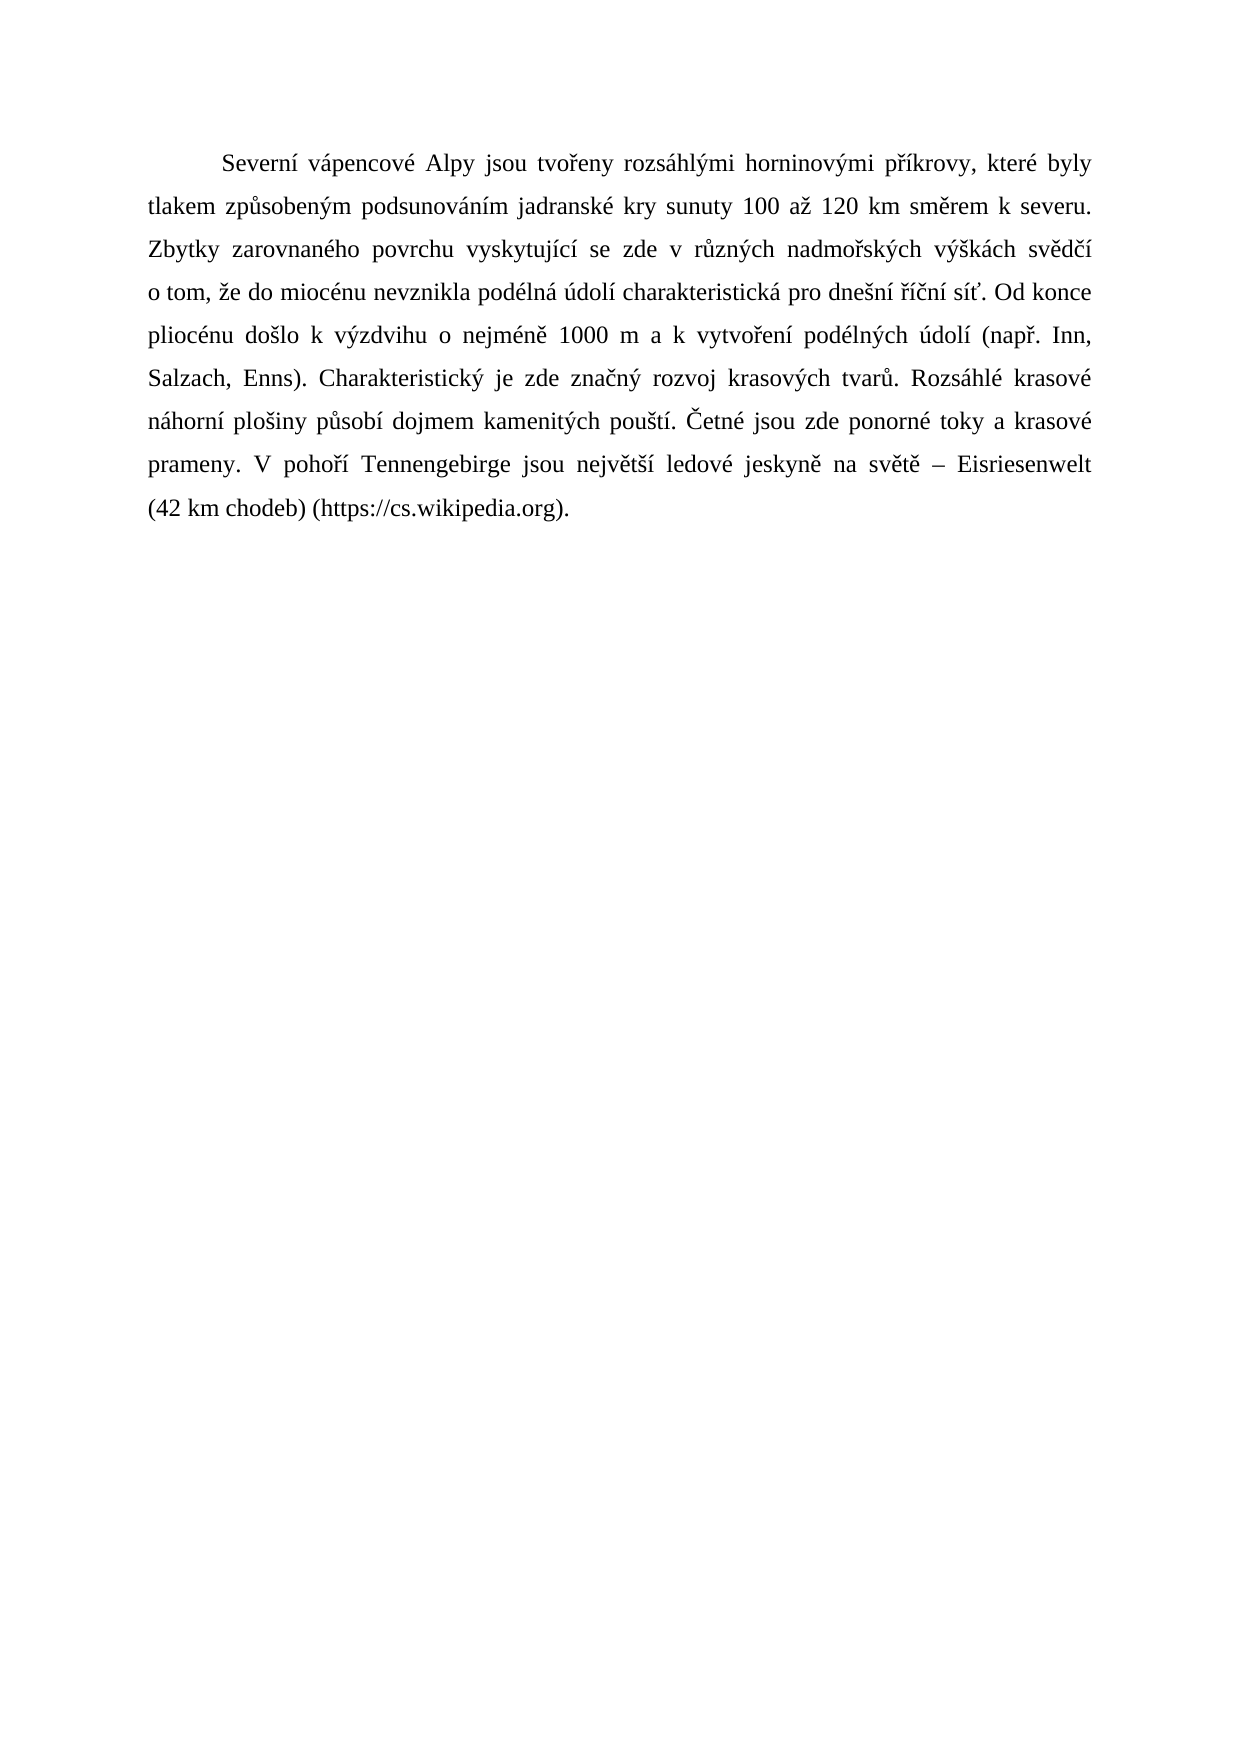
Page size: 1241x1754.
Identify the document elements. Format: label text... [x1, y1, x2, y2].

text Severní vápencové Alpy jsou tvořeny rozsáhlými horninovými příkrovy, které byly tlakem způsobeným podsunováním jadranské kry sunuty 100 až 120 km směrem k severu. Zbytky zarovnaného povrchu vyskytující se zde v různých nadmořských výškách svědčí o tom, že do miocénu nevznikla podélná údolí charakteristická pro dnešní říční síť. Od konce pliocénu došlo k výzdvihu o nejméně 1000 m a k vytvoření podélných údolí (např. Inn, Salzach, Enns). Charakteristický je zde značný rozvoj krasových tvarů. Rozsáhlé krasové náhorní plošiny působí dojmem kamenitých pouští. Četné jsou zde ponorné toky a krasové prameny. V pohoří Tennengebirge jsou největší ledové jeskyně na světě – Eisriesenwelt (42 km chodeb) (https://cs.wikipedia.org). [148, 148, 1093, 521]
